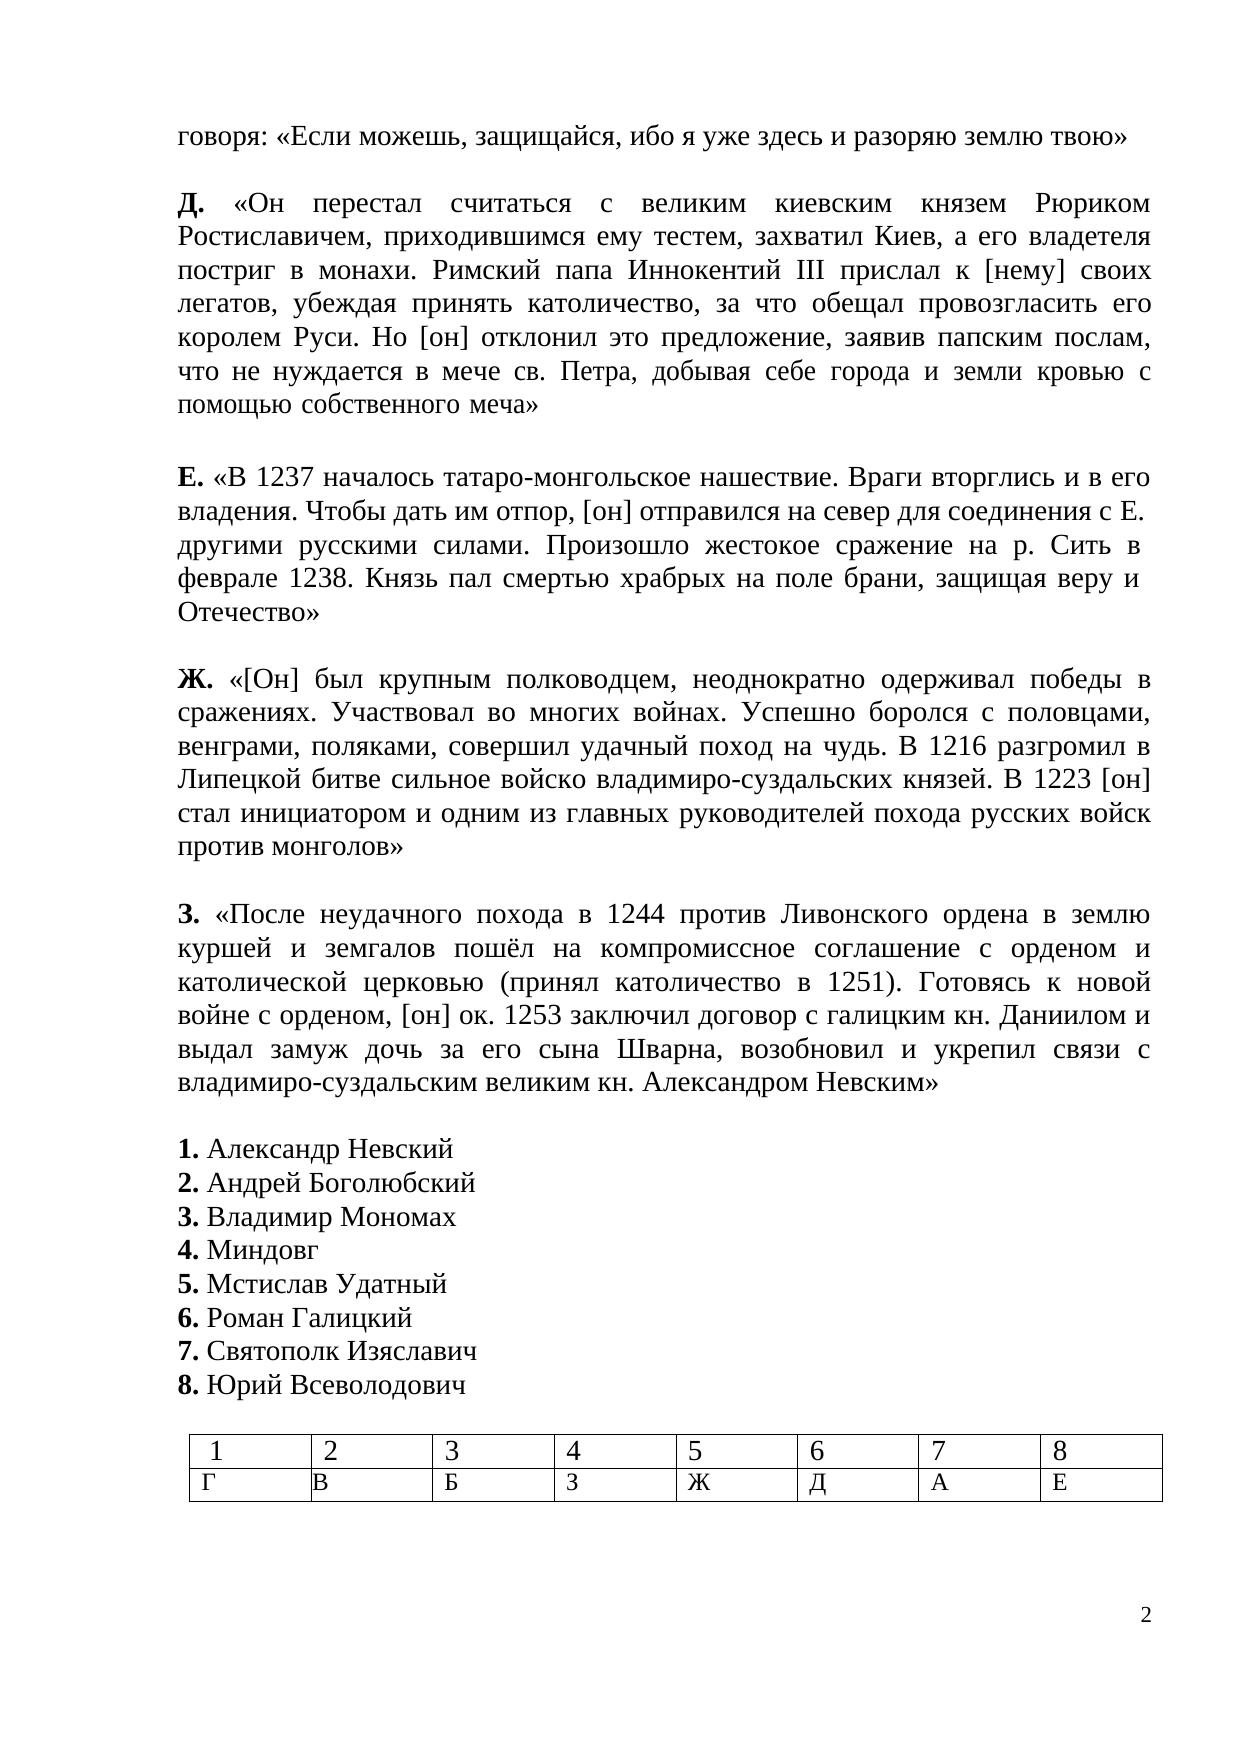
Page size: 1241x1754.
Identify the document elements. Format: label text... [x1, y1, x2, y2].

table_cell Е [1041, 1469, 1162, 1501]
table_cell Б [433, 1469, 554, 1501]
table_cell Г [190, 1469, 311, 1501]
table_cell З [555, 1469, 676, 1501]
text другими русскими силами. Произошло жестокое сражение на р. Сить в феврале 1238. Князь пал смертью храбрых на поле брани, защищая веру и Отечество» [177, 527, 1141, 627]
table_header 4 [555, 1435, 676, 1468]
list Святополк Изяславич [177, 1334, 1152, 1367]
table_header 1 [190, 1435, 311, 1468]
table_header 7 [919, 1435, 1040, 1468]
list Роман Галицкий [177, 1300, 1152, 1333]
text Ж. «[Он] был крупным полководцем, неоднократно одерживал победы в сражениях. Участвовал во многих войнах. Успешно боролся с половцами, венграми, поляками, совершил удачный поход на чудь. В 1216 разгромил в Липецкой битве сильное войско владимиро-суздальских князей. В 1223 [он] стал инициатором и одним из главных руководителей похода русских войск против монголов» [177, 661, 1152, 863]
list Мстислав Удатный [177, 1266, 1152, 1300]
text Е. «В 1237 началось татаро-монгольское нашествие. Враги вторглись и в его владения. Чтобы дать им отпор, [он] отправился на север для соединения с Е. [177, 460, 1152, 527]
text Д. «Он перестал считаться с великим киевским князем Рюриком Ростиславичем, приходившимся ему тестем, захватил Киев, а его владетеля постриг в монахи. Римский папа Иннокентий III прислал к [нему] своих легатов, убеждая принять католичество, за что обещал провозгласить его королем Руси. Но [он] отклонил это предложение, заявив папским послам, что не нуждается в мече св. Петра, добывая себе города и земли кровью с помощью собственного меча» [177, 185, 1152, 420]
list Миндовг [177, 1233, 1152, 1266]
table_header 8 [1041, 1435, 1162, 1468]
list Андрей Боголюбский [177, 1166, 1152, 1199]
table_header 3 [433, 1435, 554, 1468]
text З. «После неудачного похода в 1244 против Ливонского ордена в землю куршей и земгалов пошёл на компромиссное соглашение с орденом и католической церковью (принял католичество в 1251). Готовясь к новой войне с орденом, [он] ок. 1253 заключил договор с галицким кн. Даниилом и выдал замуж дочь за его сына Шварна, возобновил и укрепил связи с владимиро-суздальским великим кн. Александром Невским» [177, 897, 1152, 1098]
table_cell А [919, 1469, 1040, 1501]
table_cell Ж [677, 1469, 797, 1501]
table_header 5 [677, 1435, 797, 1468]
table_header 6 [798, 1435, 918, 1468]
list Александр Невский [177, 1132, 1152, 1166]
table_header 2 [312, 1435, 432, 1468]
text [177, 118, 1152, 152]
list Юрий Всеволодович [177, 1367, 1152, 1401]
table_cell В [312, 1469, 432, 1501]
table_cell Д [798, 1469, 918, 1501]
list Владимир Мономах [177, 1199, 1152, 1233]
